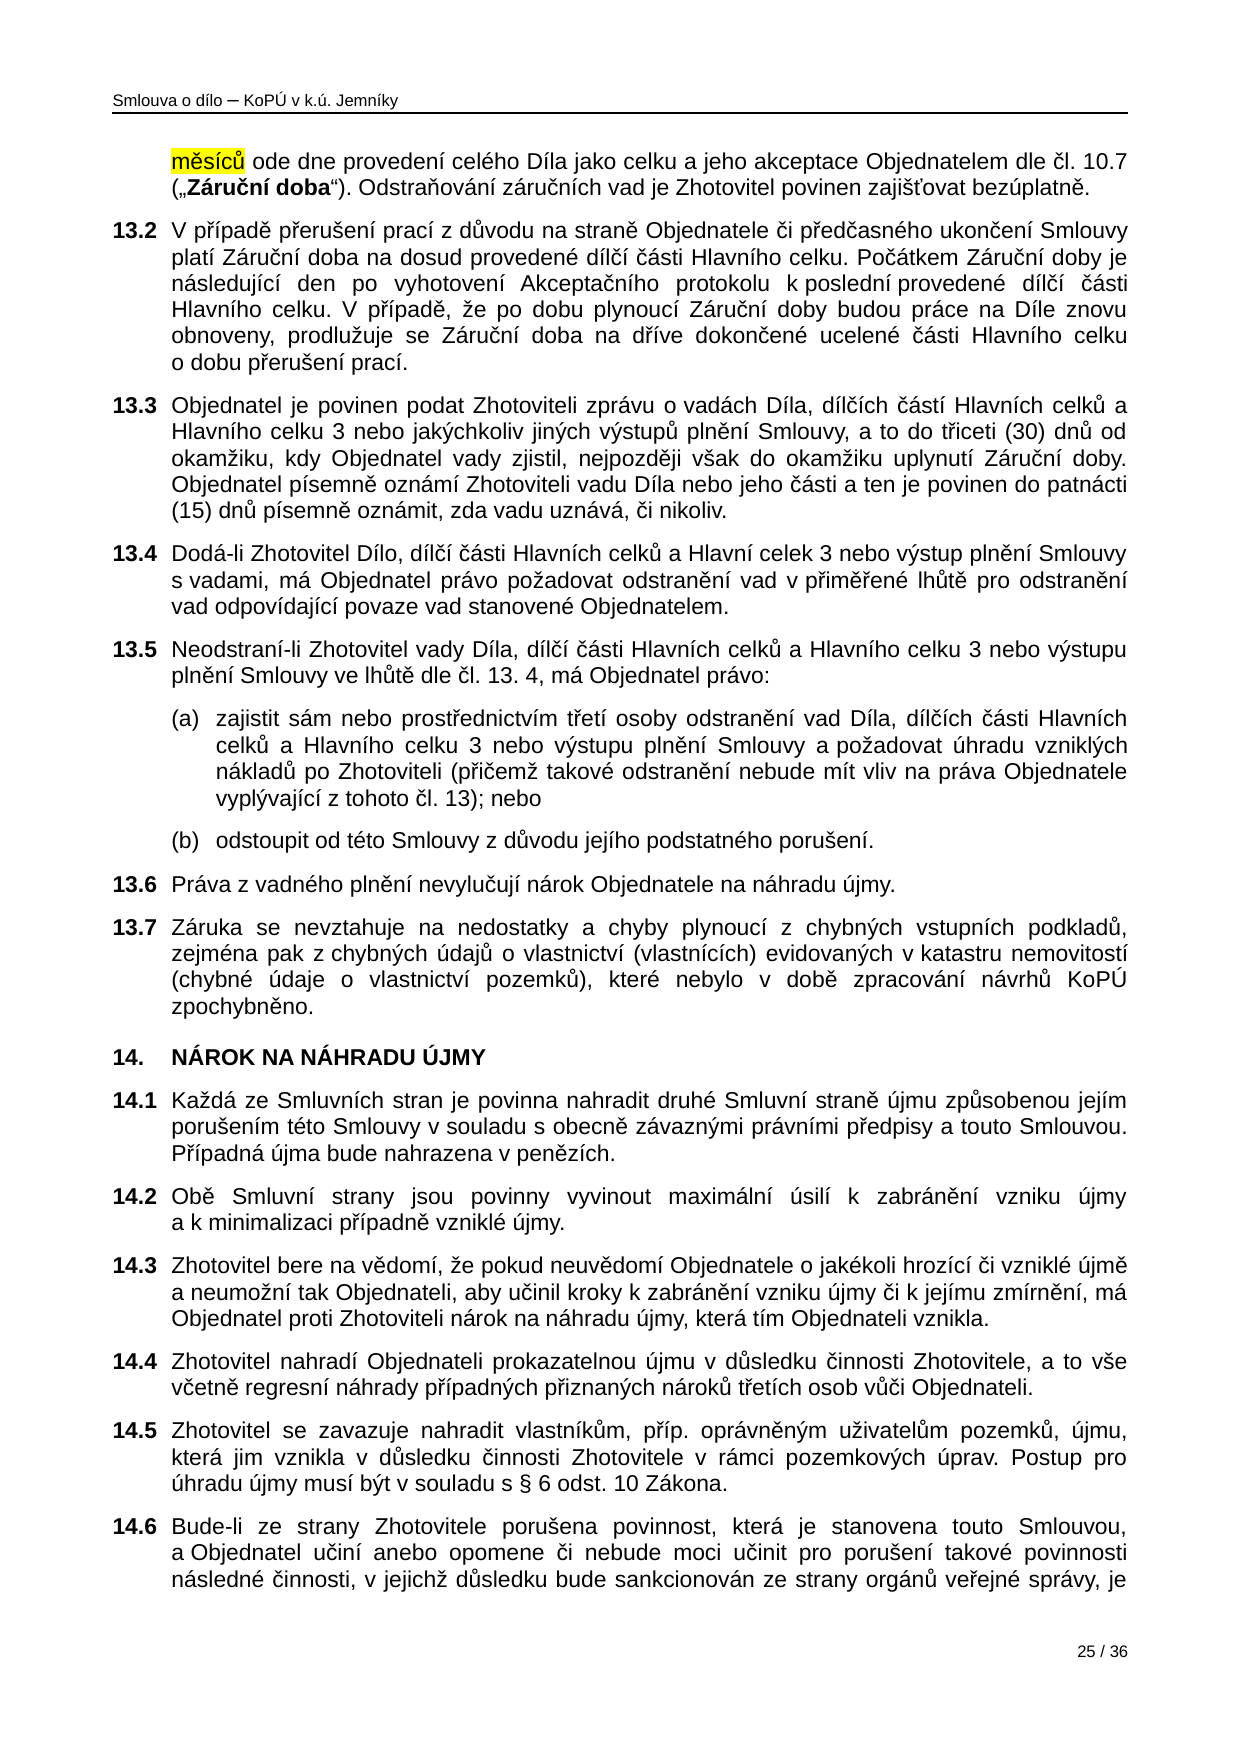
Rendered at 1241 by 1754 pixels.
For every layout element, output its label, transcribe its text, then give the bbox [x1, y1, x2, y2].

list zajistit sám nebo prostřednictvím třetí osoby odstranění vad Díla, dílčích části Hlavních celků a Hlavního celku 3 nebo výstupu plnění Smlouvy a požadovat úhradu vzniklých nákladů po Zhotoviteli (přičemž takové odstranění nebude mít vliv na práva Objednatele vyplývající z tohoto čl. 13); nebo [171, 705, 1128, 811]
text Každá ze Smluvních stran je povinna nahradit druhé Smluvní straně újmu způsobenou jejím porušením této Smlouvy v souladu s obecně závaznými právními předpisy a touto Smlouvou. Případná újma bude nahrazena v penězích. [112, 1087, 1128, 1166]
text Neodstraní-li Zhotovitel vady Díla, dílčí části Hlavních celků a Hlavního celku 3 nebo výstupu plnění Smlouvy ve lhůtě dle čl. 13. 4, má Objednatel právo: [112, 636, 1128, 689]
text Zhotovitel se zavazuje nahradit vlastníkům, příp. oprávněným uživatelům pozemků, újmu, která jim vznikla v důsledku činnosti Zhotovitele v rámci pozemkových úprav. Postup pro úhradu újmy musí být v souladu s § 6 odst. 10 Zákona. [112, 1417, 1128, 1496]
text Obě Smluvní strany jsou povinny vyvinout maximální úsilí k zabránění vzniku újmy a k minimalizaci případně vzniklé újmy. [112, 1183, 1128, 1235]
text Zhotovitel bere na vědomí, že pokud neuvědomí Objednatele o jakékoli hrozící či vzniklé újmě a neumožní tak Objednateli, aby učinil kroky k zabránění vzniku újmy či k jejímu zmírnění, má Objednatel proti Zhotoviteli nárok na náhradu újmy, která tím Objednateli vznikla. [112, 1252, 1128, 1331]
text odstoupit od této Smlouvy z důvodu jejího podstatného porušení. [171, 827, 1128, 854]
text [112, 148, 1128, 200]
text Dodá-li Zhotovitel Dílo, dílčí části Hlavních celků a Hlavní celek 3 nebo výstup plnění Smlouvy s vadami, má Objednatel právo požadovat odstranění vad v přiměřené lhůtě pro odstranění vad odpovídající povaze vad stanovené Objednatelem. [112, 540, 1128, 619]
text Záruka se nevztahuje na nedostatky a chyby plynoucí z chybných vstupních podkladů, zejména pak z chybných údajů o vlastnictví (vlastnících) evidovaných v katastru nemovitostí (chybné údaje o vlastnictví pozemků), které nebylo v době zpracování návrhů KoPÚ zpochybněno. [112, 913, 1128, 1019]
text Zhotovitel nahradí Objednateli prokazatelnou újmu v důsledku činnosti Zhotovitele, a to vše včetně regresní náhrady případných přiznaných nároků třetích osob vůči Objednateli. [112, 1348, 1128, 1401]
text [112, 1513, 1128, 1592]
text Nárok na náhradu újmy [112, 1044, 1128, 1070]
text Práva z vadného plnění nevylučují nárok Objednatele na náhradu újmy. [112, 871, 1128, 897]
text V případě přerušení prací z důvodu na straně Objednatele či předčasného ukončení Smlouvy platí Záruční doba na dosud provedené dílčí části Hlavního celku. Počátkem Záruční doby je následující den po vyhotovení Akceptačního protokolu k poslední provedené dílčí části Hlavního celku. V případě, že po dobu plynoucí Záruční doby budou práce na Díle znovu obnoveny, prodlužuje se Záruční doba na dříve dokončené ucelené části Hlavního celku o dobu přerušení prací. [112, 217, 1128, 375]
text Objednatel je povinen podat Zhotoviteli zprávu o vadách Díla, dílčích částí Hlavních celků a Hlavního celku 3 nebo jakýchkoliv jiných výstupů plnění Smlouvy, a to do třiceti (30) dnů od okamžiku, kdy Objednatel vady zjistil, nejpozději však do okamžiku uplynutí Záruční doby. Objednatel písemně oznámí Zhotoviteli vadu Díla nebo jeho části a ten je povinen do patnácti (15) dnů písemně oznámit, zda vadu uznává, či nikoliv. [112, 392, 1128, 524]
